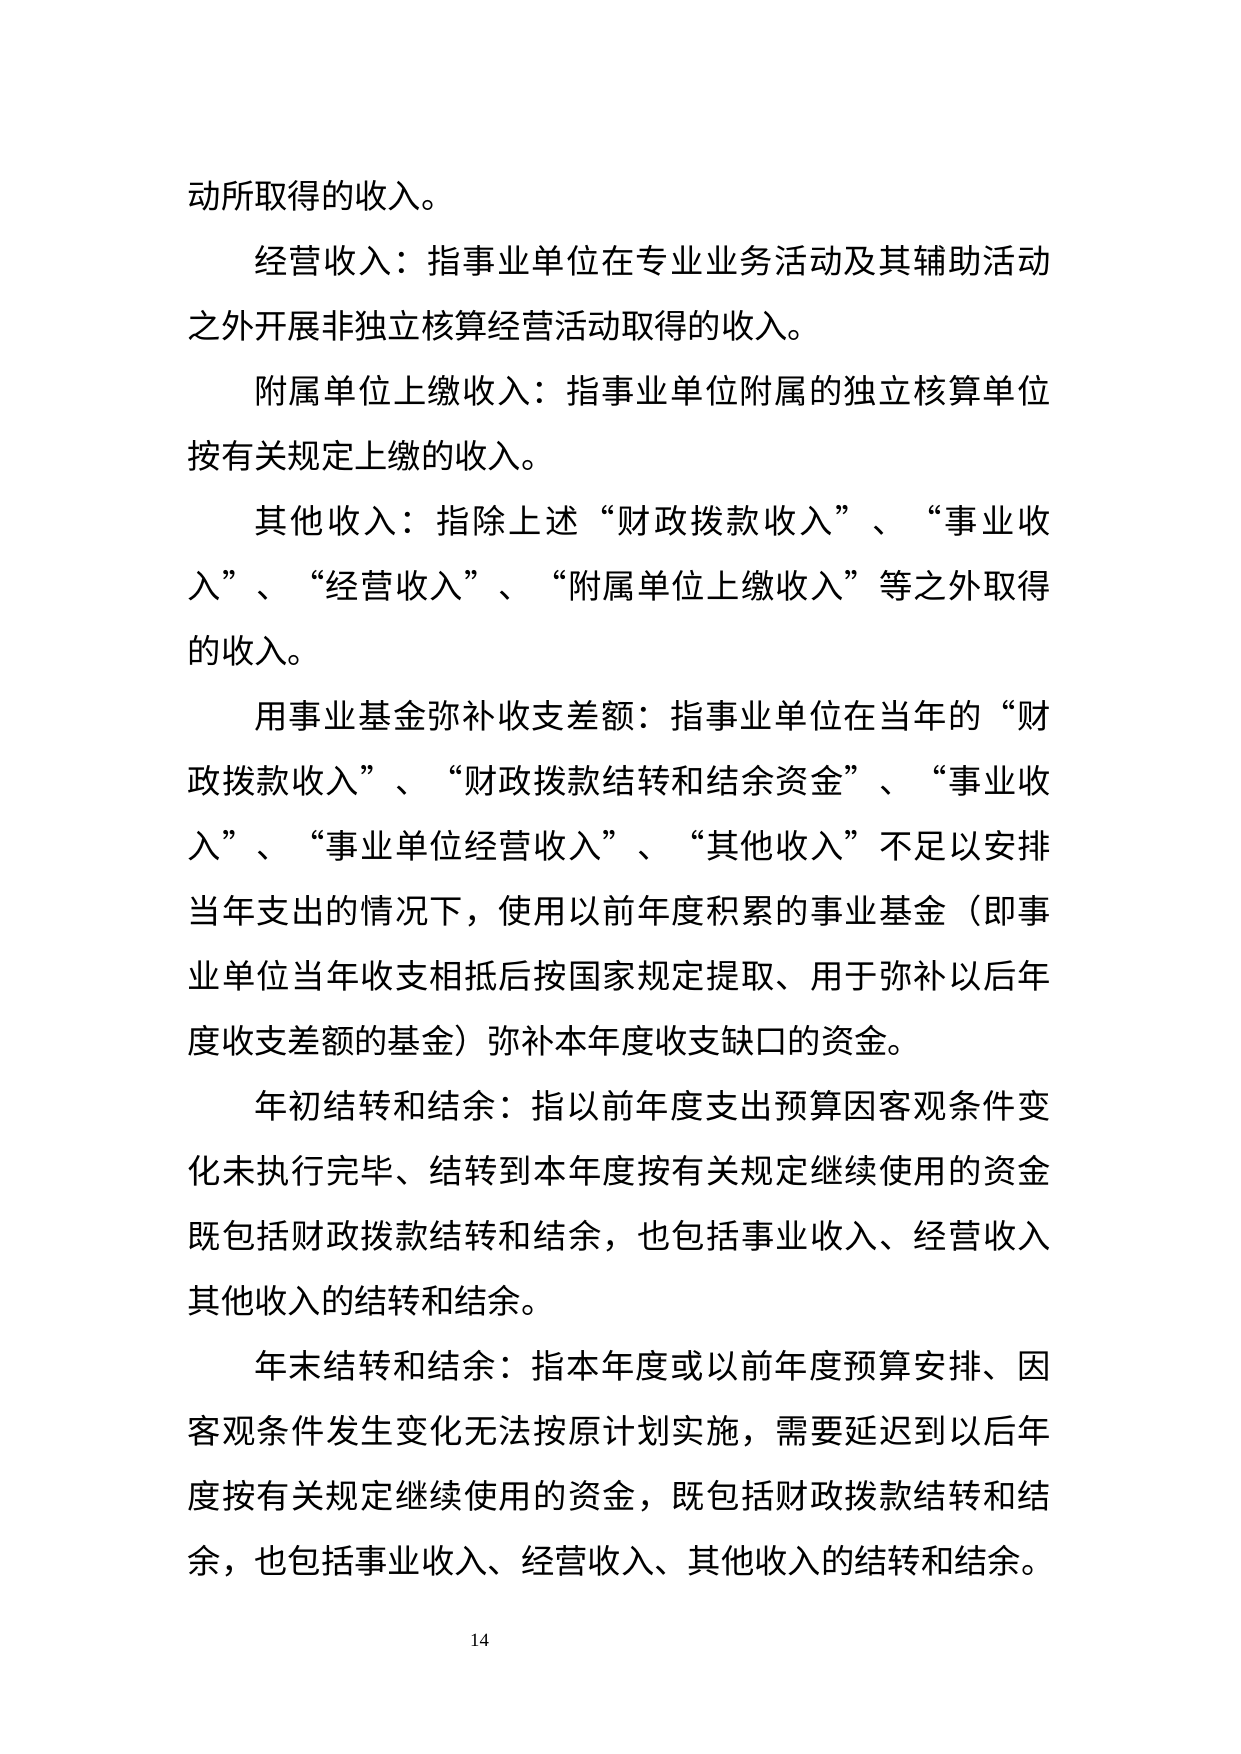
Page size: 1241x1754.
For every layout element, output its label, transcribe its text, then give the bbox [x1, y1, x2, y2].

text 年初结转和结余：指以前年度支出预算因客观条件变化未执行完毕、结转到本年度按有关规定继续使用的资金，既包括财政拨款结转和结余，也包括事业收入、经营收入、其他收入的结转和结余。 [187, 1072, 1053, 1332]
text 附属单位上缴收入：指事业单位附属的独立核算单位按有关规定上缴的收入。 [187, 357, 1053, 487]
text 经营收入：指事业单位在专业业务活动及其辅助活动之外开展非独立核算经营活动取得的收入。 [187, 227, 1053, 357]
text 用事业基金弥补收支差额：指事业单位在当年的“财政拨款收入”、“财政拨款结转和结余资金”、“事业收入”、“事业单位经营收入”、“其他收入”不足以安排当年支出的情况下，使用以前年度积累的事业基金（即事业单位当年收支相抵后按国家规定提取、用于弥补以后年度收支差额的基金）弥补本年度收支缺口的资金。 [187, 682, 1053, 1072]
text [187, 162, 1053, 227]
text 年末结转和结余：指本年度或以前年度预算安排、因客观条件发生变化无法按原计划实施，需要延迟到以后年度按有关规定继续使用的资金，既包括财政拨款结转和结余，也包括事业收入、经营收入、其他收入的结转和结余。 [187, 1332, 1053, 1592]
text 其他收入：指除上述“财政拨款收入”、“事业收入”、“经营收入”、“附属单位上缴收入”等之外取得的收入。 [187, 487, 1053, 682]
